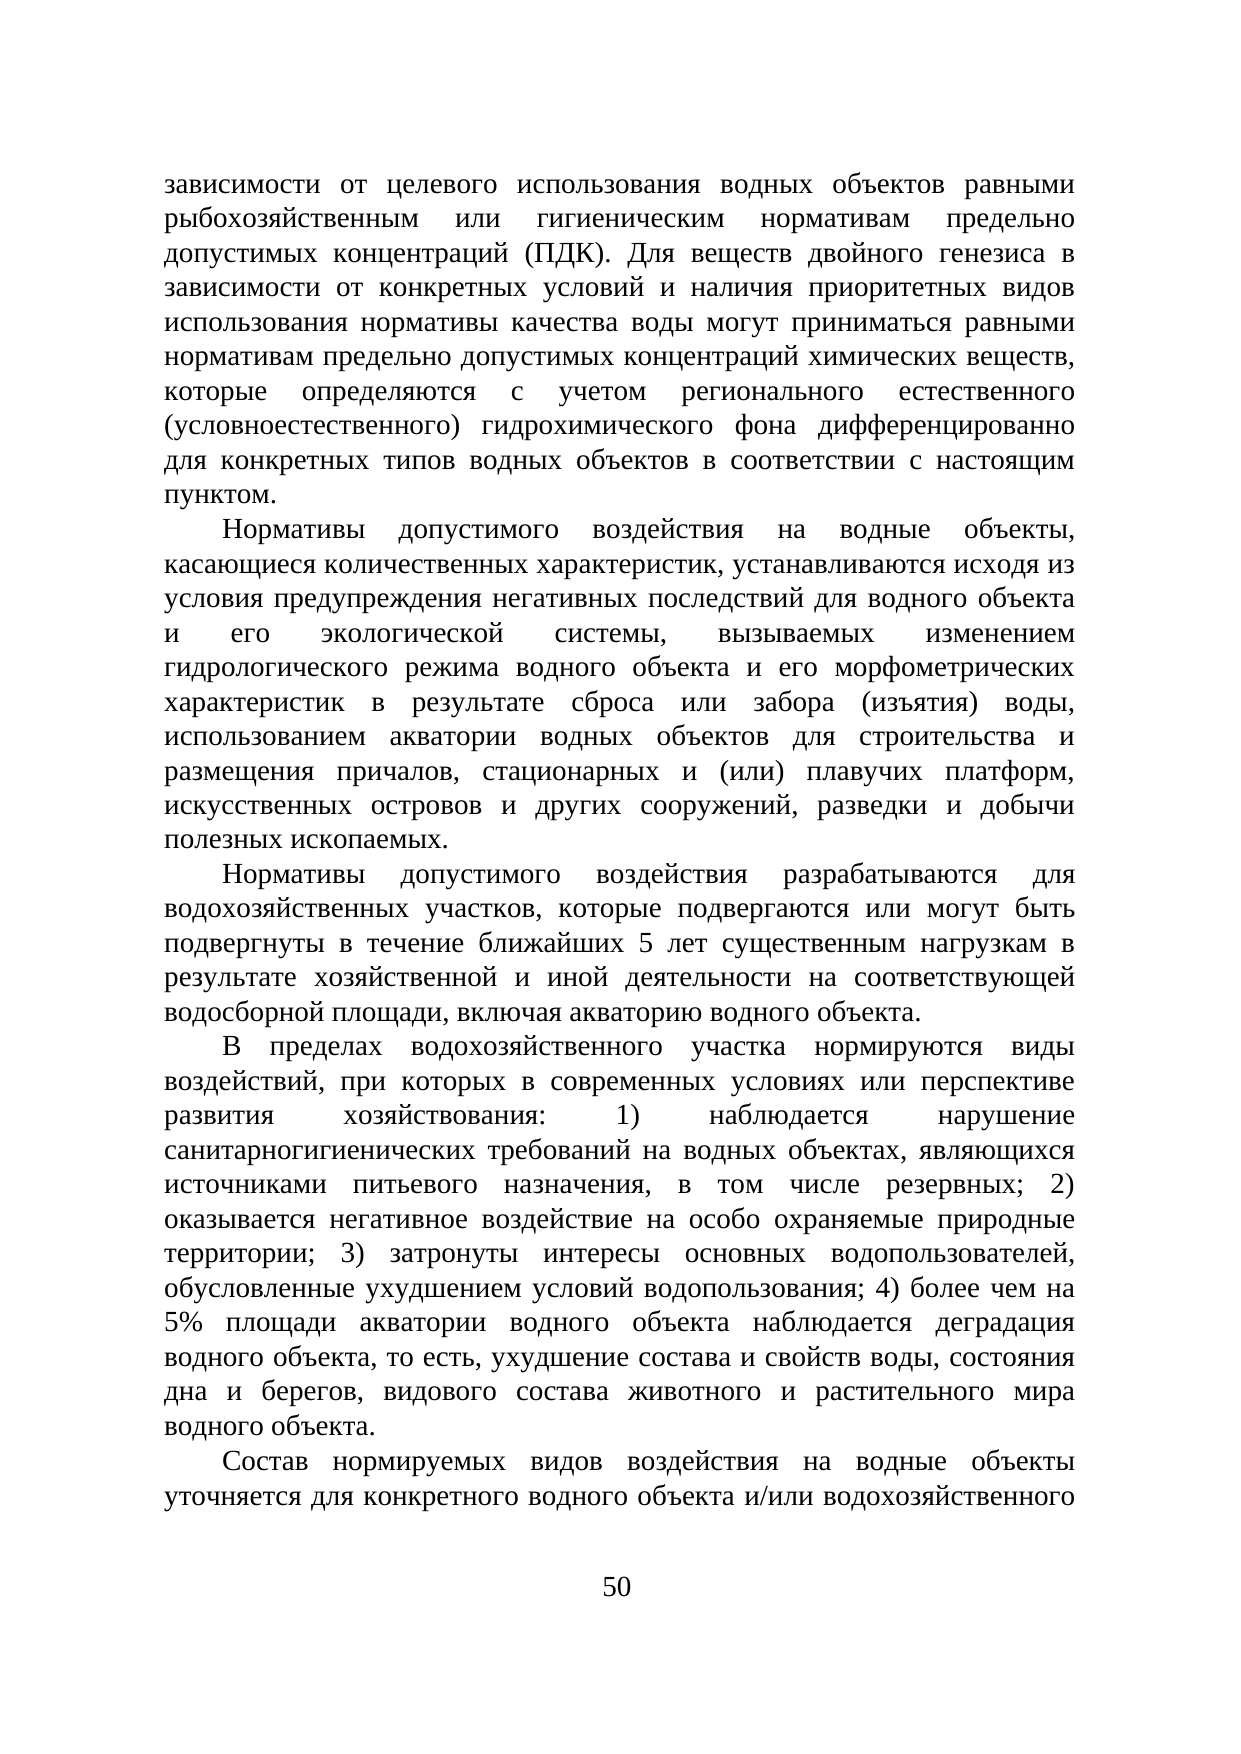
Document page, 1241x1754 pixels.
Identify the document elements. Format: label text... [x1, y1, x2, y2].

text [164, 166, 1076, 510]
text Нормативы допустимого воздействия на водные объекты, касающиеся количественных характеристик, устанавливаются исходя из условия предупреждения негативных последствий для водного объекта и его экологической системы, вызываемых изменением гидрологического режима водного объекта и его морфометрических характеристик в результате сброса или забора (изъятия) воды, использованием акватории водных объектов для строительства и размещения причалов, стационарных и (или) плавучих платформ, искусственных островов и других сооружений, разведки и добычи полезных ископаемых. [164, 511, 1076, 855]
text В пределах водохозяйственного участка нормируются виды воздействий, при которых в современных условиях или перспективе развития хозяйствования: 1) наблюдается нарушение санитарногигиенических требований на водных объектах, являющихся источниками питьевого назначения, в том числе резервных; 2) оказывается негативное воздействие на особо охраняемые природные территории; 3) затронуты интересы основных водопользователей, обусловленные ухудшением условий водопользования; 4) более чем на 5% площади акватории водного объекта наблюдается деградация водного объекта, то есть, ухудшение состава и свойств воды, состояния дна и берегов, видового состава животного и растительного мира водного объекта. [164, 1028, 1076, 1441]
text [164, 1443, 1076, 1511]
text Нормативы допустимого воздействия разрабатываются для водохозяйственных участков, которые подвергаются или могут быть подвергнуты в течение ближайших 5 лет существенным нагрузкам в результате хозяйственной и иной деятельности на соответствующей водосборной площади, включая акваторию водного объекта. [164, 856, 1076, 1028]
